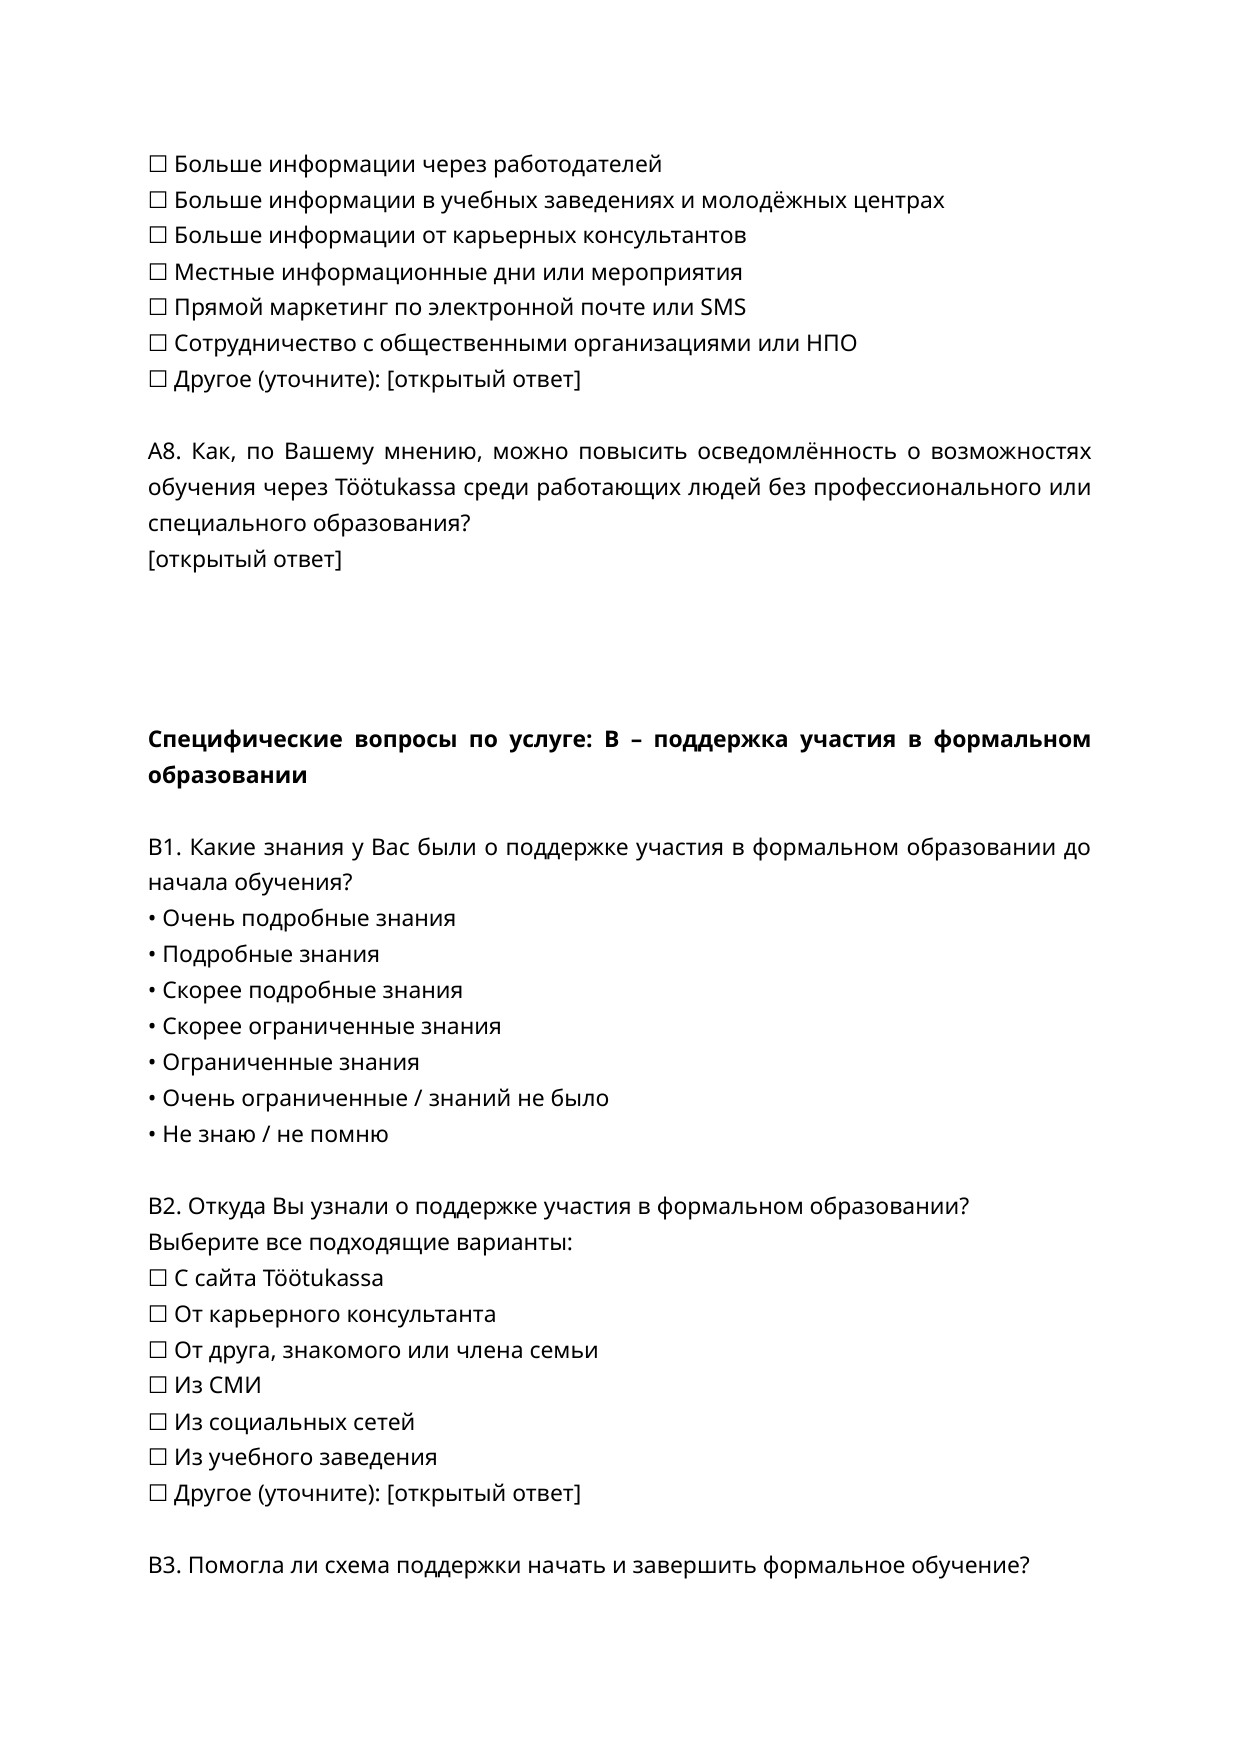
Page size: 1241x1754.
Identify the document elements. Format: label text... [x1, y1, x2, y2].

text ☐ Из СМИ [148, 1369, 1093, 1401]
text A8. Как, по Вашему мнению, можно повысить осведомлённость о возможностях обучения через Töötukassa среди работающих людей без профессионального или специального образования? [148, 435, 1093, 538]
text ☐ Больше информации через работодателей [148, 148, 1093, 179]
text ☐ Местные информационные дни или мероприятия [148, 255, 1093, 287]
text ☐ От карьерного консультанта [148, 1298, 1093, 1329]
text ☐ Из учебного заведения [148, 1441, 1093, 1473]
text B3. Помогла ли схема поддержки начать и завершить формальное обучение? [148, 1549, 1093, 1580]
text B1. Какие знания у Вас были о поддержке участия в формальном образовании до начала обучения? [148, 830, 1093, 898]
text ☐ Больше информации в учебных заведениях и молодёжных центрах [148, 183, 1093, 215]
text • Подробные знания [148, 938, 1093, 969]
text • Очень ограниченные / знаний не было [148, 1082, 1093, 1113]
text ☐ Другое (уточните): [открытый ответ] [148, 1477, 1093, 1508]
text [открытый ответ] [148, 543, 1093, 574]
text ☐ Прямой маркетинг по электронной почте или SMS [148, 291, 1093, 323]
text Специфические вопросы по услуге: B – поддержка участия в формальном образовании [148, 723, 1093, 790]
text ☐ Больше информации от карьерных консультантов [148, 219, 1093, 251]
text • Ограниченные знания [148, 1046, 1093, 1077]
text ☐ Сотрудничество с общественными организациями или НПО [148, 327, 1093, 358]
text • Не знаю / не помню [148, 1118, 1093, 1149]
text Выберите все подходящие варианты: [148, 1226, 1093, 1257]
text ☐ Из социальных сетей [148, 1405, 1093, 1437]
text • Скорее ограниченные знания [148, 1010, 1093, 1041]
text B2. Откуда Вы узнали о поддержке участия в формальном образовании? [148, 1190, 1093, 1221]
text ☐ От друга, знакомого или члена семьи [148, 1333, 1093, 1365]
text • Очень подробные знания [148, 902, 1093, 933]
text • Скорее подробные знания [148, 974, 1093, 1005]
text ☐ Другое (уточните): [открытый ответ] [148, 363, 1093, 394]
text ☐ С сайта Töötukassa [148, 1262, 1093, 1293]
